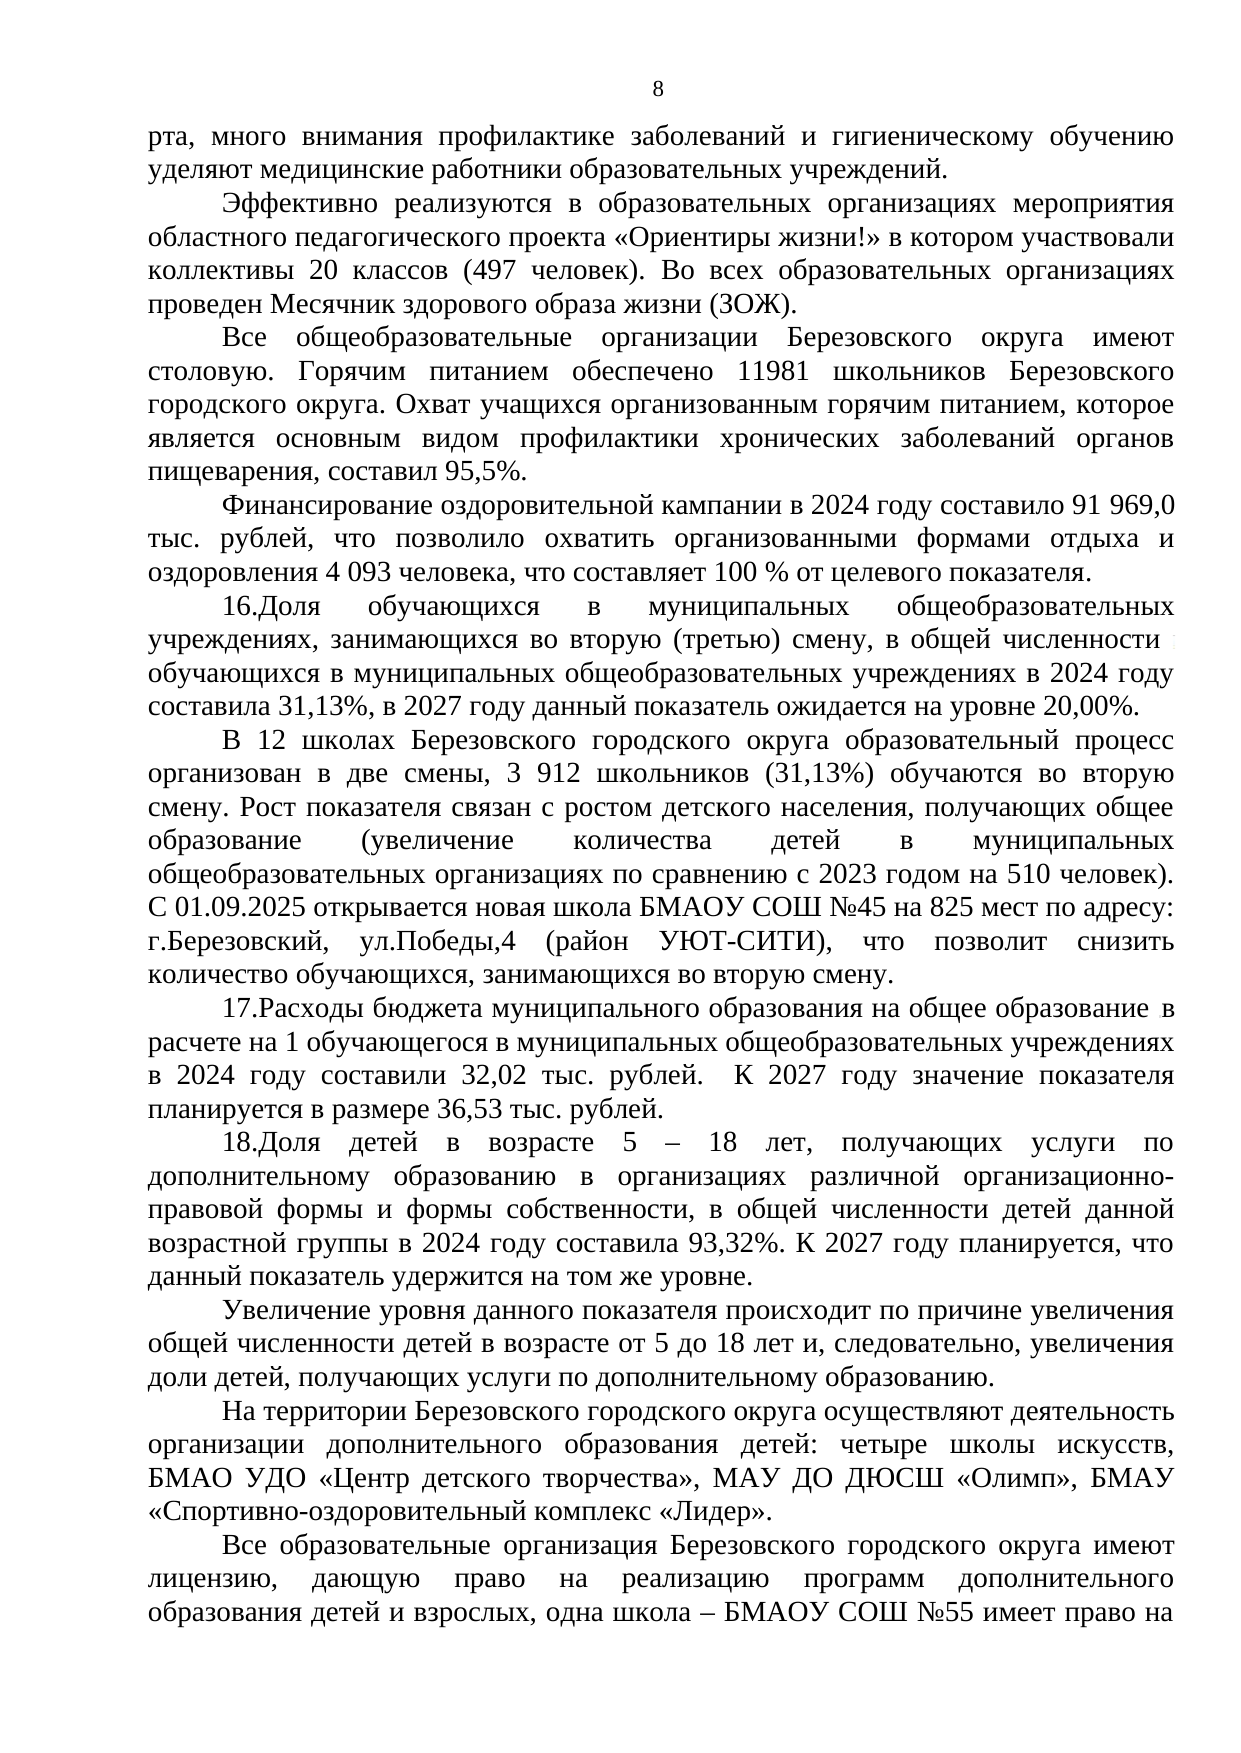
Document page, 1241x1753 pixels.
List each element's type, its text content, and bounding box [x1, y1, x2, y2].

list 18.Доля детей в возрасте 5 – 18 лет, получающих услуги по дополнительному образованию в организациях различной организационно-правовой формы и формы собственности, в общей численности детей данной возрастной группы в 2024 году составила 93,32%. К 2027 году планируется, что данный показатель удержится на том же уровне. [148, 1124, 1175, 1292]
list Увеличение уровня данного показателя происходит по причине увеличения общей численности детей в возрасте от 5 до 18 лет и, следовательно, увеличения доли детей, получающих услуги по дополнительному образованию. [148, 1292, 1175, 1393]
text Финансирование оздоровительной кампании в 2024 году составило 91 969,0 тыс. рублей, что позволило охватить организованными формами отдыха и оздоровления 4 093 человека, что составляет 100 % от целевого показателя. [148, 487, 1175, 588]
list 17.Расходы бюджета муниципального образования на общее образование в расчете на 1 обучающегося в муниципальных общеобразовательных учреждениях в 2024 году составили 32,02 тыс. рублей. К 2027 году значение показателя планируется в размере 36,53 тыс. рублей. [148, 990, 1175, 1124]
text В 12 школах Березовского городского округа образовательный процесс организован в две смены, 3 912 школьников (31,13%) обучаются во вторую смену. Рост показателя связан с ростом детского населения, получающих общее образование (увеличение количества детей в муниципальных общеобразовательных организациях по сравнению с 2023 годом на 510 человек). С 01.09.2025 открывается новая школа БМАОУ СОШ №45 на 825 мест по адресу: г.Березовский, ул.Победы,4 (район УЮТ-СИТИ), что позволит снизить количество обучающихся, занимающихся во вторую смену. [148, 722, 1175, 990]
text 16.Доля обучающихся в муниципальных общеобразовательных учреждениях, занимающихся во вторую (третью) смену, в общей численности обучающихся в муниципальных общеобразовательных учреждениях в 2024 году составила 31,13%, в 2027 году данный показатель ожидается на уровне 20,00%. [148, 588, 1175, 722]
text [148, 1527, 1175, 1627]
text Все общеобразовательные организации Березовского округа имеют столовую. Горячим питанием обеспечено 11981 школьников Березовского городского округа. Охват учащихся организованным горячим питанием, которое является основным видом профилактики хронических заболеваний органов пищеварения, составил 95,5%. [148, 319, 1175, 487]
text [148, 118, 1175, 185]
text На территории Березовского городского округа осуществляют деятельность организации дополнительного образования детей: четыре школы искусств, БМАО УДО «Центр детского творчества», МАУ ДО ДЮСШ «Олимп», БМАУ «Спортивно-оздоровительный комплекс «Лидер». [148, 1393, 1175, 1527]
text Эффективно реализуются в образовательных организациях мероприятия областного педагогического проекта «Ориентиры жизни!» в котором участвовали коллективы 20 классов (497 человек). Во всех образовательных организациях проведен Месячник здорового образа жизни (ЗОЖ). [148, 185, 1175, 319]
picture [1172, 635, 1176, 649]
